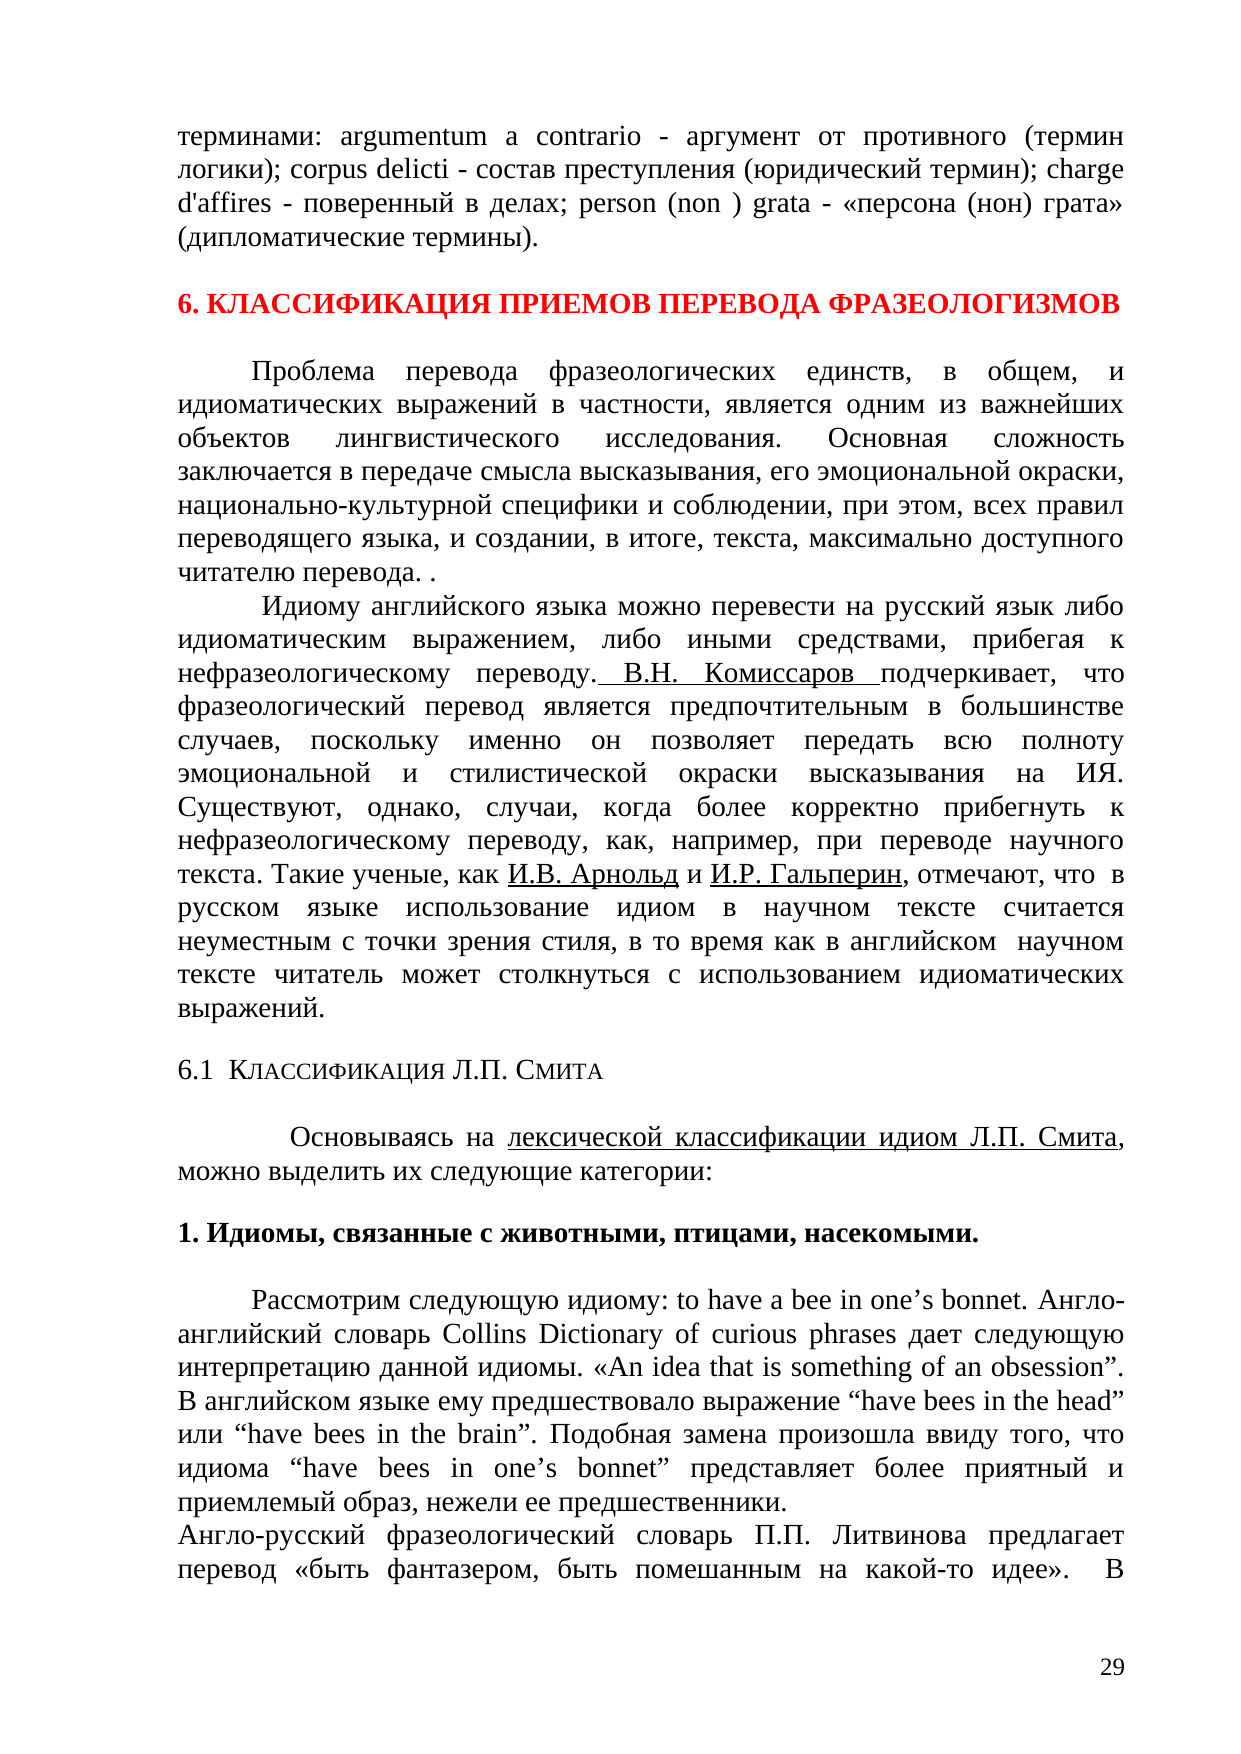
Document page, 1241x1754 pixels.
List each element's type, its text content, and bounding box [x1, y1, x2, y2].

text 6. Классификация приемов перевода фразеологизмов [177, 286, 1125, 319]
text Рассмотрим следующую идиому: to have a bee in one’s bonnet. Англо-английский словарь Collins Dictionary of curious phrases дает следующую интерпретацию данной идиомы. «An idea that is something of an obsession”. В английском языке ему предшествовало выражение “have bees in the head” или “have bees in the brain”. Подобная замена произошла ввиду того, что идиома “have bees in one’s bonnet” представляет более приятный и приемлемый образ, нежели ее предшественники. [177, 1282, 1125, 1517]
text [177, 1517, 1125, 1584]
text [177, 118, 1125, 252]
text 1. Идиомы, связанные с животными, птицами, насекомыми. [177, 1215, 1125, 1249]
text Проблема перевода фразеологических единств, в общем, и идиоматических выражений в частности, является одним из важнейших объектов лингвистического исследования. Основная сложность заключается в передаче смысла высказывания, его эмоциональной окраски, национально-культурной специфики и соблюдении, при этом, всех правил переводящего языка, и создании, в итоге, текста, максимально доступного читателю перевода. . [177, 353, 1125, 588]
text Основываясь на лексической классификации идиом Л.П. Смита, можно выделить их следующие категории: [177, 1119, 1125, 1187]
text 6.1 Классификация Л.П. Смита [177, 1052, 1125, 1086]
text Идиому английского языка можно перевести на русский язык либо идиоматическим выражением, либо иными средствами, прибегая к нефразеологическому переводу. В.Н. Комисcаров подчеркивает, что фразеологический перевод является предпочтительным в большинстве случаев, поскольку именно он позволяет передать всю полноту эмоциональной и стилистической окраски высказывания на ИЯ. Существуют, однако, случаи, когда более корректно прибегнуть к нефразеологическому переводу, как, например, при переводе научного текста. Такие ученые, как И.В. Арнольд и И.Р. Гальперин, отмечают, что в русском языке использование идиом в научном тексте считается неуместным с точки зрения стиля, в то время как в английском научном тексте читатель может столкнуться с использованием идиоматических выражений. [177, 588, 1125, 1024]
